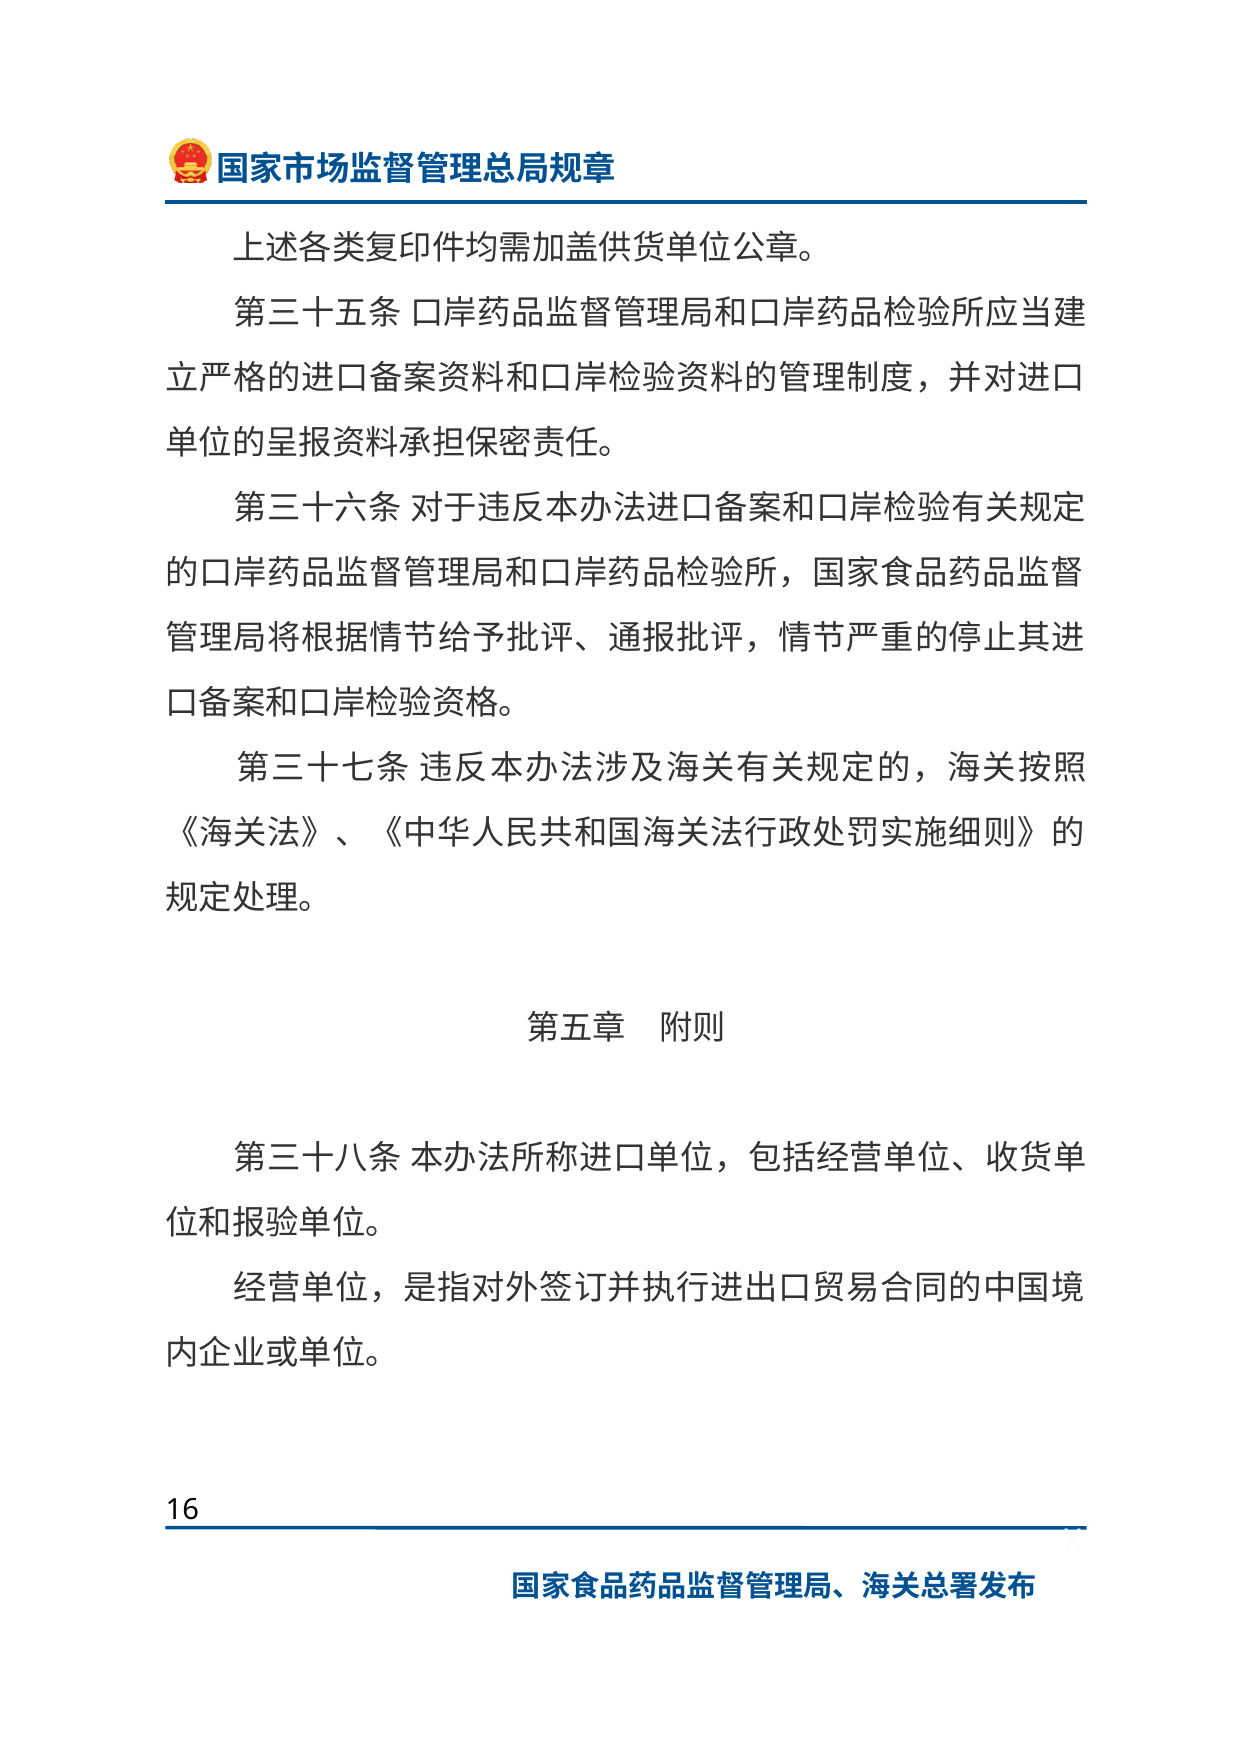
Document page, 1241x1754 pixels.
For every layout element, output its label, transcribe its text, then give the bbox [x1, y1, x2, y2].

text 第三十五条 口岸药品监督管理局和口岸药品检验所应当建立严格的进口备案资料和口岸检验资料的管理制度，并对进口单位的呈报资料承担保密责任。 [165, 278, 1087, 473]
picture [165, 136, 216, 187]
text 第三十七条 违反本办法涉及海关有关规定的，海关按照《海关法》、《中华人民共和国海关法行政处罚实施细则》的规定处理。 [165, 733, 1087, 928]
text 第五章 附则 [165, 993, 1087, 1058]
text 上述各类复印件均需加盖供货单位公章。 [165, 213, 1087, 278]
text 第三十八条 本办法所称进口单位，包括经营单位、收货单位和报验单位。 [165, 1123, 1087, 1253]
text 经营单位，是指对外签订并执行进出口贸易合同的中国境内企业或单位。 [165, 1253, 1087, 1383]
text 第三十六条 对于违反本办法进口备案和口岸检验有关规定的口岸药品监督管理局和口岸药品检验所，国家食品药品监督管理局将根据情节给予批评、通报批评，情节严重的停止其进口备案和口岸检验资格。 [165, 473, 1087, 733]
